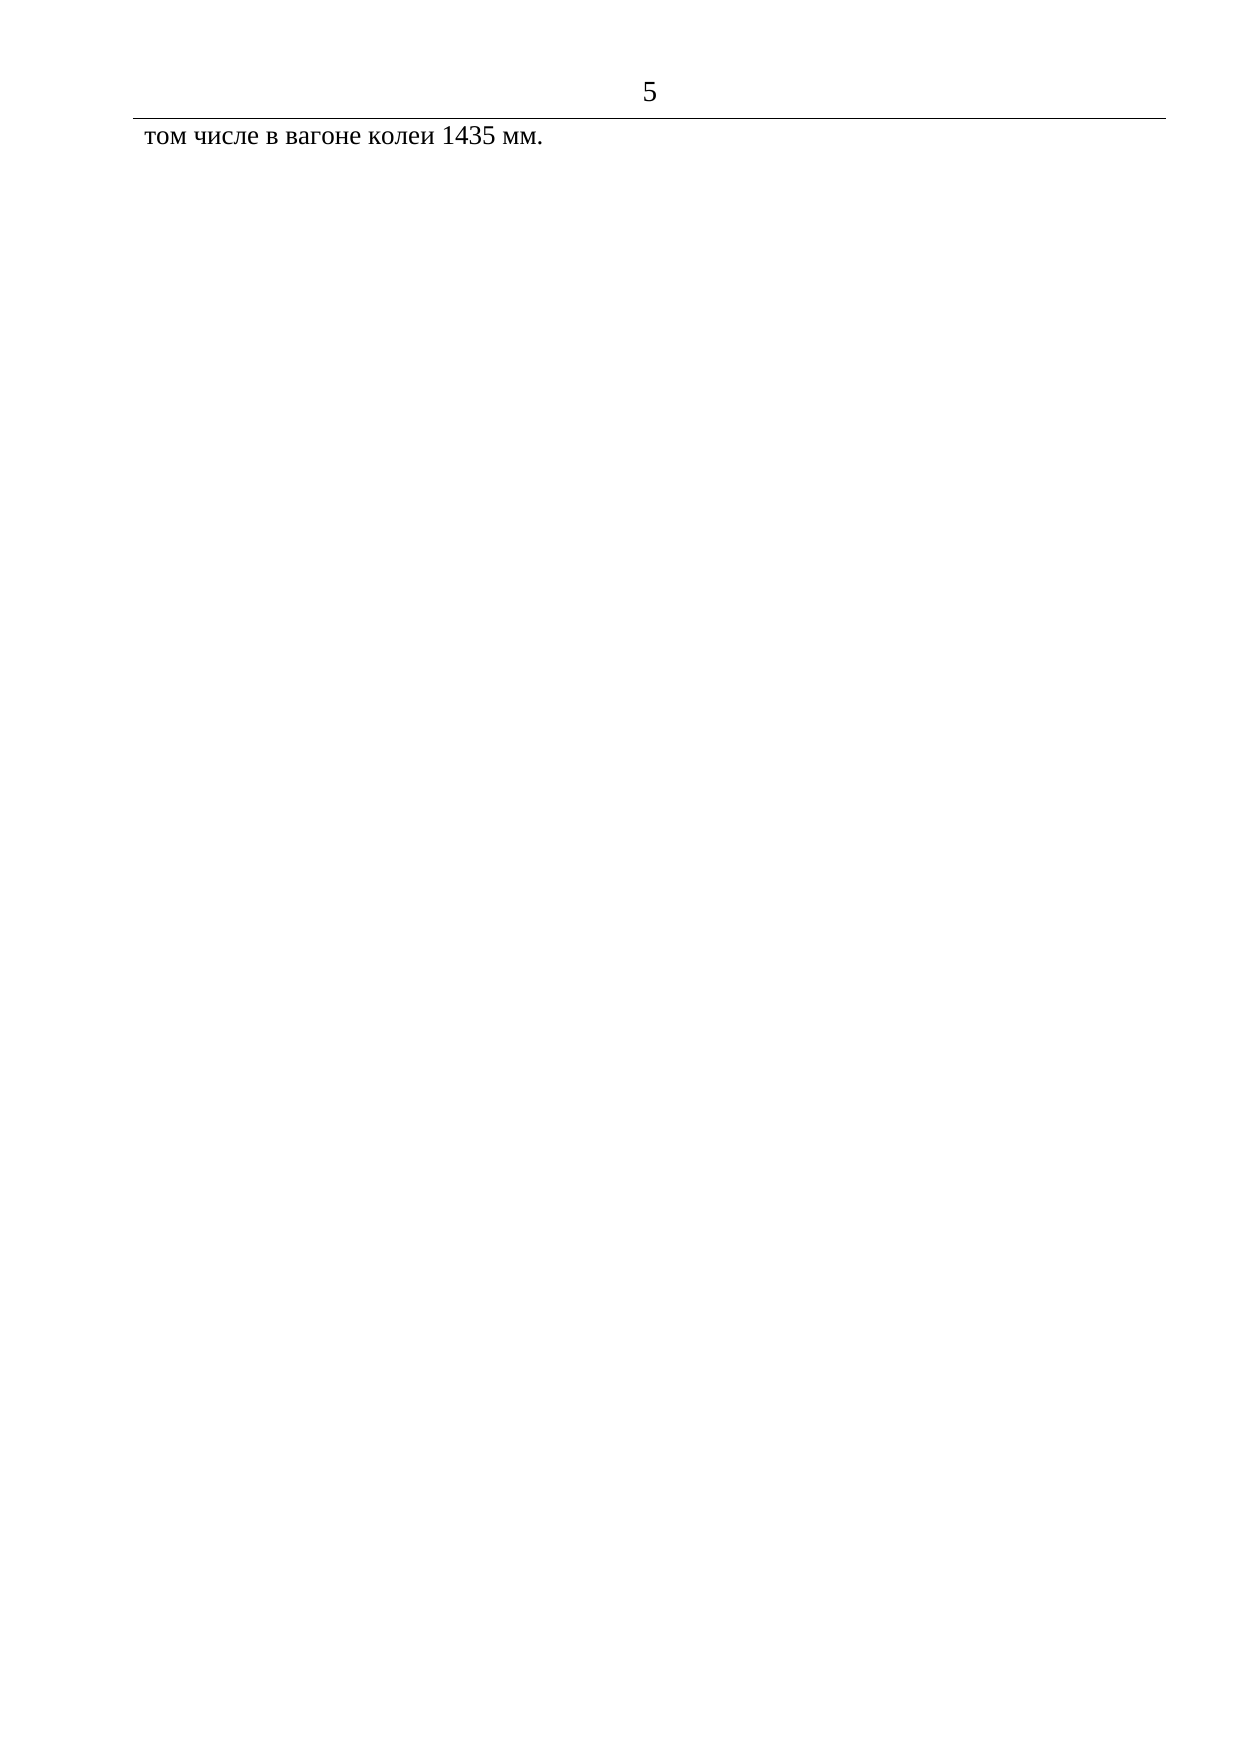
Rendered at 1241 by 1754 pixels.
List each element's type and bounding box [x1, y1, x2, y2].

table_cell [133, 119, 1166, 150]
